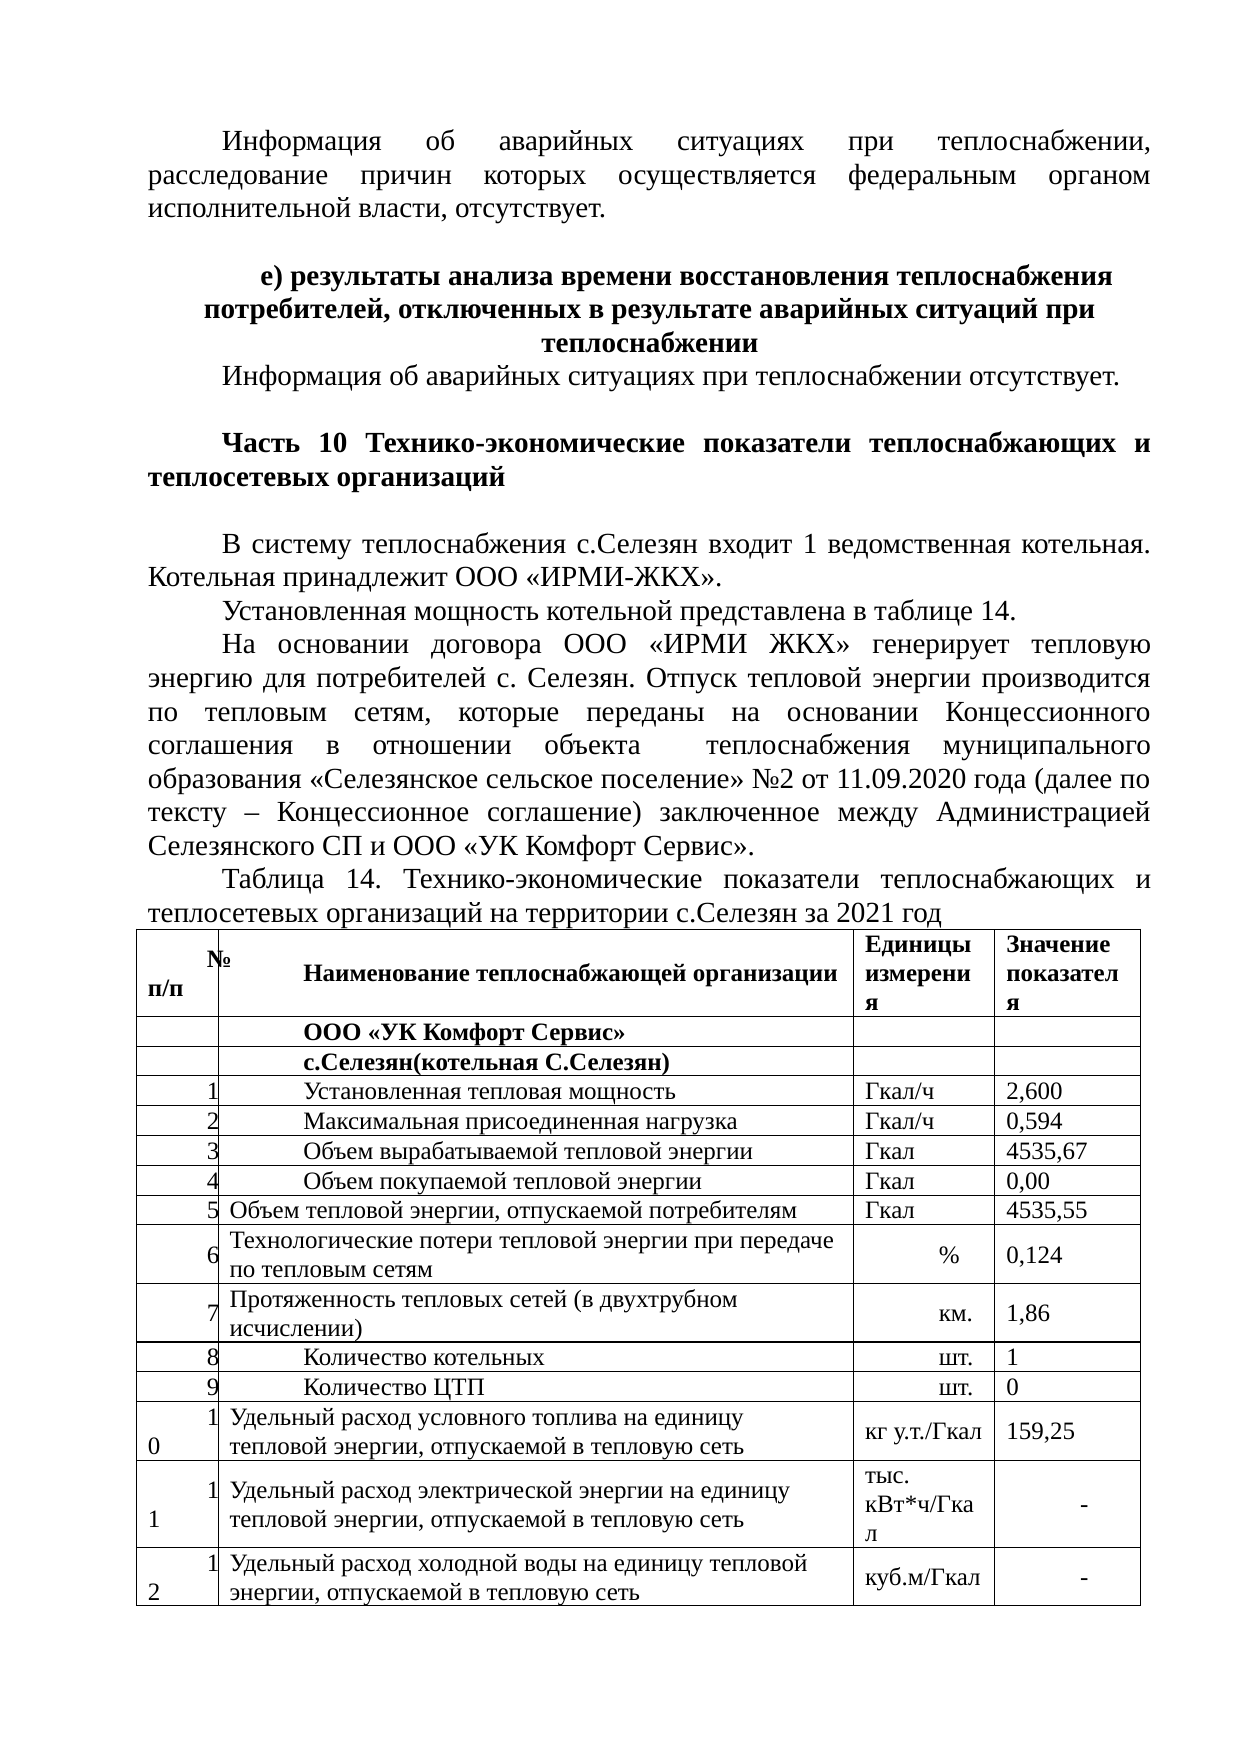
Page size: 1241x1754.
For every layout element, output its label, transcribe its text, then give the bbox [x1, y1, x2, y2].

table_cell 12 [137, 1548, 218, 1605]
table_cell [995, 1047, 1140, 1075]
text На основании договора ООО «ИРМИ ЖКХ» генерирует тепловую энергию для потребителей с. Селезян. Отпуск тепловой энергии производится по тепловым сетям, которые переданы на основании Концессионного соглашения в отношении объекта теплоснабжения муниципального образования «Селезянское сельское поселение» №2 от 11.09.2020 года (далее по тексту – Концессионное соглашение) заключенное между Администрацией Селезянского СП и ООО «УК Комфорт Сервис». [148, 627, 1152, 861]
table_cell ООО «УК Комфорт Сервис» [219, 1017, 853, 1046]
text Часть 10 Технико-экономические показатели теплоснабжающих и теплосетевых организаций [148, 425, 1152, 492]
table_cell Количество котельных [219, 1343, 853, 1371]
table_cell Гкал/ч [854, 1076, 994, 1105]
table_cell % [854, 1225, 994, 1283]
table_cell [854, 1017, 994, 1046]
table_cell км. [854, 1284, 994, 1341]
table_cell [137, 1017, 218, 1046]
table_cell куб.м/Гкал [854, 1548, 994, 1605]
table_cell Максимальная присоединенная нагрузка [219, 1106, 853, 1135]
text Информация об аварийных ситуациях при теплоснабжении, расследование причин которых осуществляется федеральным органом исполнительной власти, отсутствует. [148, 123, 1152, 224]
table_cell Протяженность тепловых сетей (в двухтрубном исчислении) [219, 1284, 853, 1341]
table_cell - [995, 1548, 1140, 1605]
text е) результаты анализа времени восстановления теплоснабжения потребителей, отключенных в результате аварийных ситуаций при теплоснабжении [148, 258, 1152, 358]
table_cell 4 [137, 1166, 218, 1194]
text В систему теплоснабжения с.Селезян входит 1 ведомственная котельная. Котельная принадлежит ООО «ИРМИ-ЖКХ». [148, 526, 1152, 593]
text Таблица 14. Технико-экономические показатели теплоснабжающих и теплосетевых организаций на территории с.Селезян за 2021 год [148, 861, 1152, 928]
table_cell 0,124 [995, 1225, 1140, 1283]
text Установленная мощность котельной представлена в таблице 14. [148, 593, 1152, 627]
table_cell с.Селезян(котельная С.Селезян) [219, 1047, 853, 1075]
table_cell 1 [137, 1076, 218, 1105]
table_cell Количество ЦТП [219, 1372, 853, 1401]
text Информация об аварийных ситуациях при теплоснабжении отсутствует. [148, 358, 1152, 392]
table_cell Установленная тепловая мощность [219, 1076, 853, 1105]
table_cell 10 [137, 1402, 218, 1459]
table_cell Объем тепловой энергии, отпускаемой потребителям [219, 1196, 853, 1224]
table_cell [995, 1017, 1140, 1046]
table_cell шт. [854, 1372, 994, 1401]
table_cell 0 [995, 1372, 1140, 1401]
table_cell Гкал [854, 1196, 994, 1224]
table_cell 6 [137, 1225, 218, 1283]
table_header №п/п [137, 930, 218, 1016]
table_cell 1 [995, 1343, 1140, 1371]
table_cell [854, 1047, 994, 1075]
table_cell 7 [137, 1284, 218, 1341]
table_cell Удельный расход условного топлива на единицу тепловой энергии, отпускаемой в тепловую сеть [219, 1402, 853, 1459]
table_cell - [995, 1461, 1140, 1547]
table_cell Гкал/ч [854, 1106, 994, 1135]
table_cell 159,25 [995, 1402, 1140, 1459]
table_cell Гкал [854, 1166, 994, 1194]
table_cell Удельный расход холодной воды на единицу тепловой энергии, отпускаемой в тепловую сеть [219, 1548, 853, 1605]
table_cell шт. [854, 1343, 994, 1371]
table_cell 1,86 [995, 1284, 1140, 1341]
table_cell тыс. кВт*ч/Гкал [854, 1461, 994, 1547]
table_cell Объем вырабатываемой тепловой энергии [219, 1136, 853, 1165]
table_cell Объем покупаемой тепловой энергии [219, 1166, 853, 1194]
table_cell 9 [137, 1372, 218, 1401]
table_cell Удельный расход электрической энергии на единицу тепловой энергии, отпускаемой в тепловую сеть [219, 1461, 853, 1547]
table_cell 11 [137, 1461, 218, 1547]
table_header Единицы измерения [854, 930, 994, 1016]
table_cell Гкал [854, 1136, 994, 1165]
table_cell 8 [137, 1343, 218, 1371]
table_cell 0,00 [995, 1166, 1140, 1194]
table_cell 2,600 [995, 1076, 1140, 1105]
table_cell 5 [137, 1196, 218, 1224]
table_header Наименование теплоснабжающей организации [219, 930, 853, 1016]
table_cell [137, 1047, 218, 1075]
table_header Значение показателя [995, 930, 1140, 1016]
table_cell 2 [137, 1106, 218, 1135]
table_cell Технологические потери тепловой энергии при передаче по тепловым сетям [219, 1225, 853, 1283]
table_cell 3 [137, 1136, 218, 1165]
table_cell 4535,55 [995, 1196, 1140, 1224]
table_cell кг у.т./Гкал [854, 1402, 994, 1459]
table_cell 4535,67 [995, 1136, 1140, 1165]
table_cell 0,594 [995, 1106, 1140, 1135]
